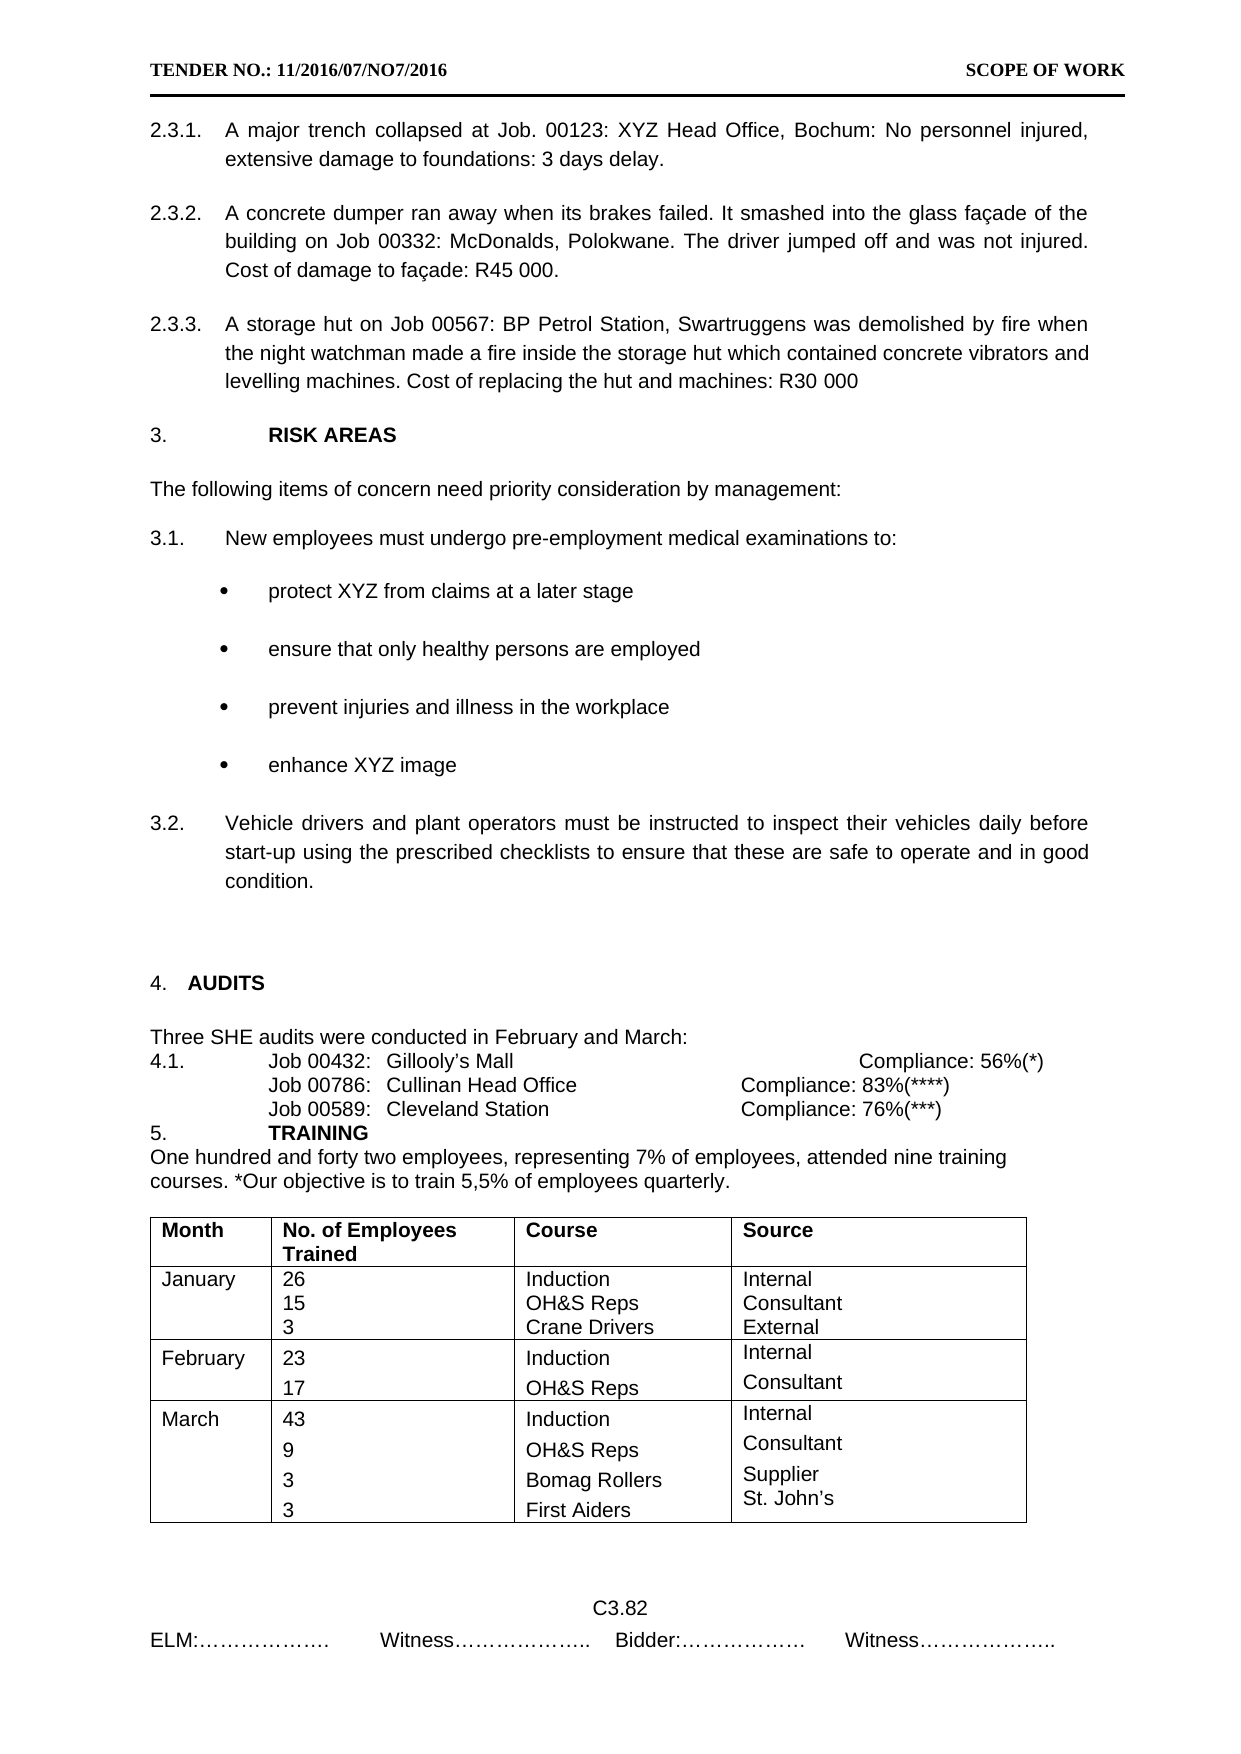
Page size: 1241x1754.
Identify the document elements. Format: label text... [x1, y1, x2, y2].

table_header Month [151, 1218, 271, 1266]
table_cell Internal Consultant [732, 1340, 1026, 1400]
table_cell Induction OH&S Reps Crane Drivers [515, 1267, 731, 1338]
list A storage hut on Job 00567: BP Petrol Station, Swartruggens was demolished by fire when the night watchman made a fire inside the storage hut which contained concrete vibrators and levelling machines. Cost of replacing the hut and machines: R30 000 [150, 312, 1090, 393]
list protect XYZ from claims at a later stage [220, 579, 1090, 603]
list AUDITS [150, 971, 1090, 995]
list RISK AREAS [150, 423, 1090, 447]
table_cell Induction OH&S Reps [515, 1340, 731, 1400]
table_cell March [151, 1401, 271, 1522]
table_header No. of Employees Trained [272, 1218, 514, 1266]
table_cell Induction OH&S Reps Bomag Rollers First Aiders [515, 1401, 731, 1522]
list ensure that only healthy persons are employed [220, 637, 1090, 661]
table_cell Internal Consultant Supplier St. John’s [732, 1401, 1026, 1522]
table_cell 43 9 3 3 [272, 1401, 514, 1522]
text The following items of concern need priority consideration by management: [150, 477, 1090, 501]
table_cell February [151, 1340, 271, 1400]
list enhance XYZ image [220, 753, 1090, 777]
text Job 00589: Cleveland Station Compliance: 76%(***) [150, 1097, 1090, 1121]
table_header Course [515, 1218, 731, 1266]
table_cell 26 15 3 [272, 1267, 514, 1338]
list prevent injuries and illness in the workplace [220, 695, 1090, 719]
table_cell Internal Consultant External [732, 1267, 1026, 1338]
table_cell January [151, 1267, 271, 1338]
list A major trench collapsed at Job. 00123: XYZ Head Office, Bochum: No personnel injured, extensive damage to foundations: 3 days delay. [150, 118, 1090, 171]
list A concrete dumper ran away when its brakes failed. It smashed into the glass façade of the building on Job 00332: McDonalds, Polokwane. The driver jumped off and was not injured. Cost of damage to façade: R45 000. [150, 201, 1090, 282]
text Three SHE audits were conducted in February and March: [150, 1025, 1090, 1049]
text 3.1. New employees must undergo pre-employment medical examinations to: [150, 526, 1090, 550]
text Job 00786: Cullinan Head Office Compliance: 83%(****) [150, 1073, 1090, 1097]
text 4.1. Job 00432: Gillooly’s Mall Compliance: 56%(*) [150, 1049, 1090, 1073]
text One hundred and forty two employees, representing 7% of employees, attended nine training courses. *Our objective is to train 5,5% of employees quarterly. [150, 1145, 1090, 1193]
table_header Source [732, 1218, 1026, 1266]
text 5. TRAINING [150, 1121, 1090, 1145]
table_cell 23 17 [272, 1340, 514, 1400]
list Vehicle drivers and plant operators must be instructed to inspect their vehicles daily before start-up using the prescribed checklists to ensure that these are safe to operate and in good condition. [150, 811, 1090, 892]
